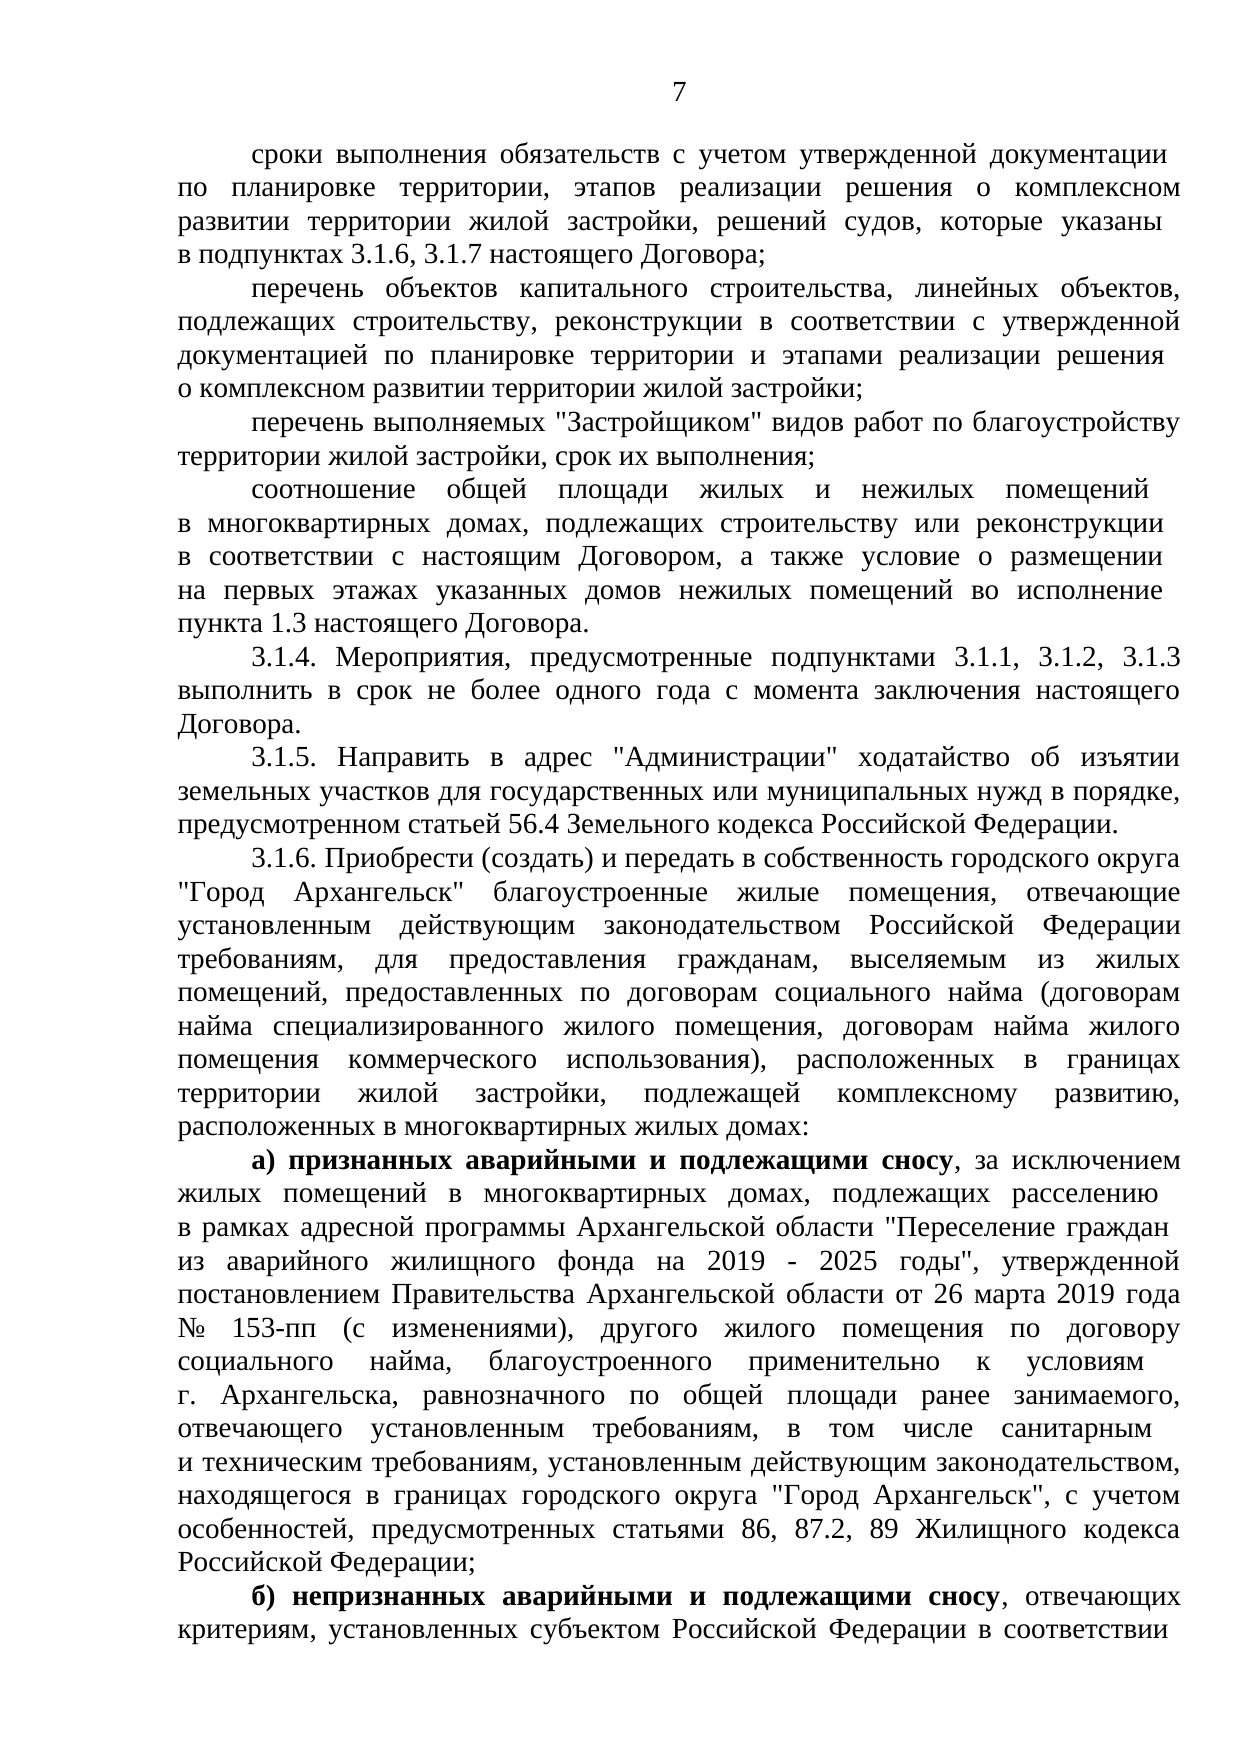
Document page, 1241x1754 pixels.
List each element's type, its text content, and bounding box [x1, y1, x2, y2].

text соотношение общей площади жилых и нежилых помещений в многоквартирных домах, подлежащих строительству или реконструкции в соответствии с настоящим Договором, а также условие о размещении на первых этажах указанных домов нежилых помещений во исполнение пункта 1.3 настоящего Договора. [177, 471, 1181, 639]
text а) признанных аварийными и подлежащими сносу, за исключением жилых помещений в многоквартирных домах, подлежащих расселению в рамках адресной программы Архангельской области "Переселение граждан из аварийного жилищного фонда на 2019 - 2025 годы", утвержденной постановлением Правительства Архангельской области от 26 марта 2019 года № 153-пп (с изменениями), другого жилого помещения по договору социального найма, благоустроенного применительно к условиям г. Архангельска, равнозначного по общей площади ранее занимаемого, отвечающего установленным требованиям, в том числе санитарным и техническим требованиям, установленным действующим законодательством, находящегося в границах городского округа "Город Архангельск", с учетом особенностей, предусмотренных статьями 86, 87.2, 89 Жилищного кодекса Российской Федерации; [177, 1142, 1181, 1578]
text 3.1.6. Приобрести (создать) и передать в собственность городского округа "Город Архангельск" благоустроенные жилые помещения, отвечающие установленным действующим законодательством Российской Федерации требованиям, для предоставления гражданам, выселяемым из жилых помещений, предоставленных по договорам социального найма (договорам найма специализированного жилого помещения, договорам найма жилого помещения коммерческого использования), расположенных в границах территории жилой застройки, подлежащей комплексному развитию, расположенных в многоквартирных жилых домах: [177, 840, 1181, 1142]
text 3.1.5. Направить в адрес "Администрации" ходатайство об изъятии земельных участков для государственных или муниципальных нужд в порядке, предусмотренном статьей 56.4 Земельного кодекса Российской Федерации. [177, 739, 1181, 840]
text перечень объектов капитального строительства, линейных объектов, подлежащих строительству, реконструкции в соответствии с утвержденной документацией по планировке территории и этапами реализации решения о комплексном развитии территории жилой застройки; [177, 270, 1181, 404]
text перечень выполняемых "Застройщиком" видов работ по благоустройству территории жилой застройки, срок их выполнения; [177, 404, 1181, 471]
text сроки выполнения обязательств с учетом утвержденной документации по планировке территории, этапов реализации решения о комплексном развитии территории жилой застройки, решений судов, которые указаны в подпунктах 3.1.6, 3.1.7 настоящего Договора; [177, 136, 1181, 270]
text 3.1.4. Мероприятия, предусмотренные подпунктами 3.1.1, 3.1.2, 3.1.3 выполнить в срок не более одного года с момента заключения настоящего Договора. [177, 639, 1181, 739]
